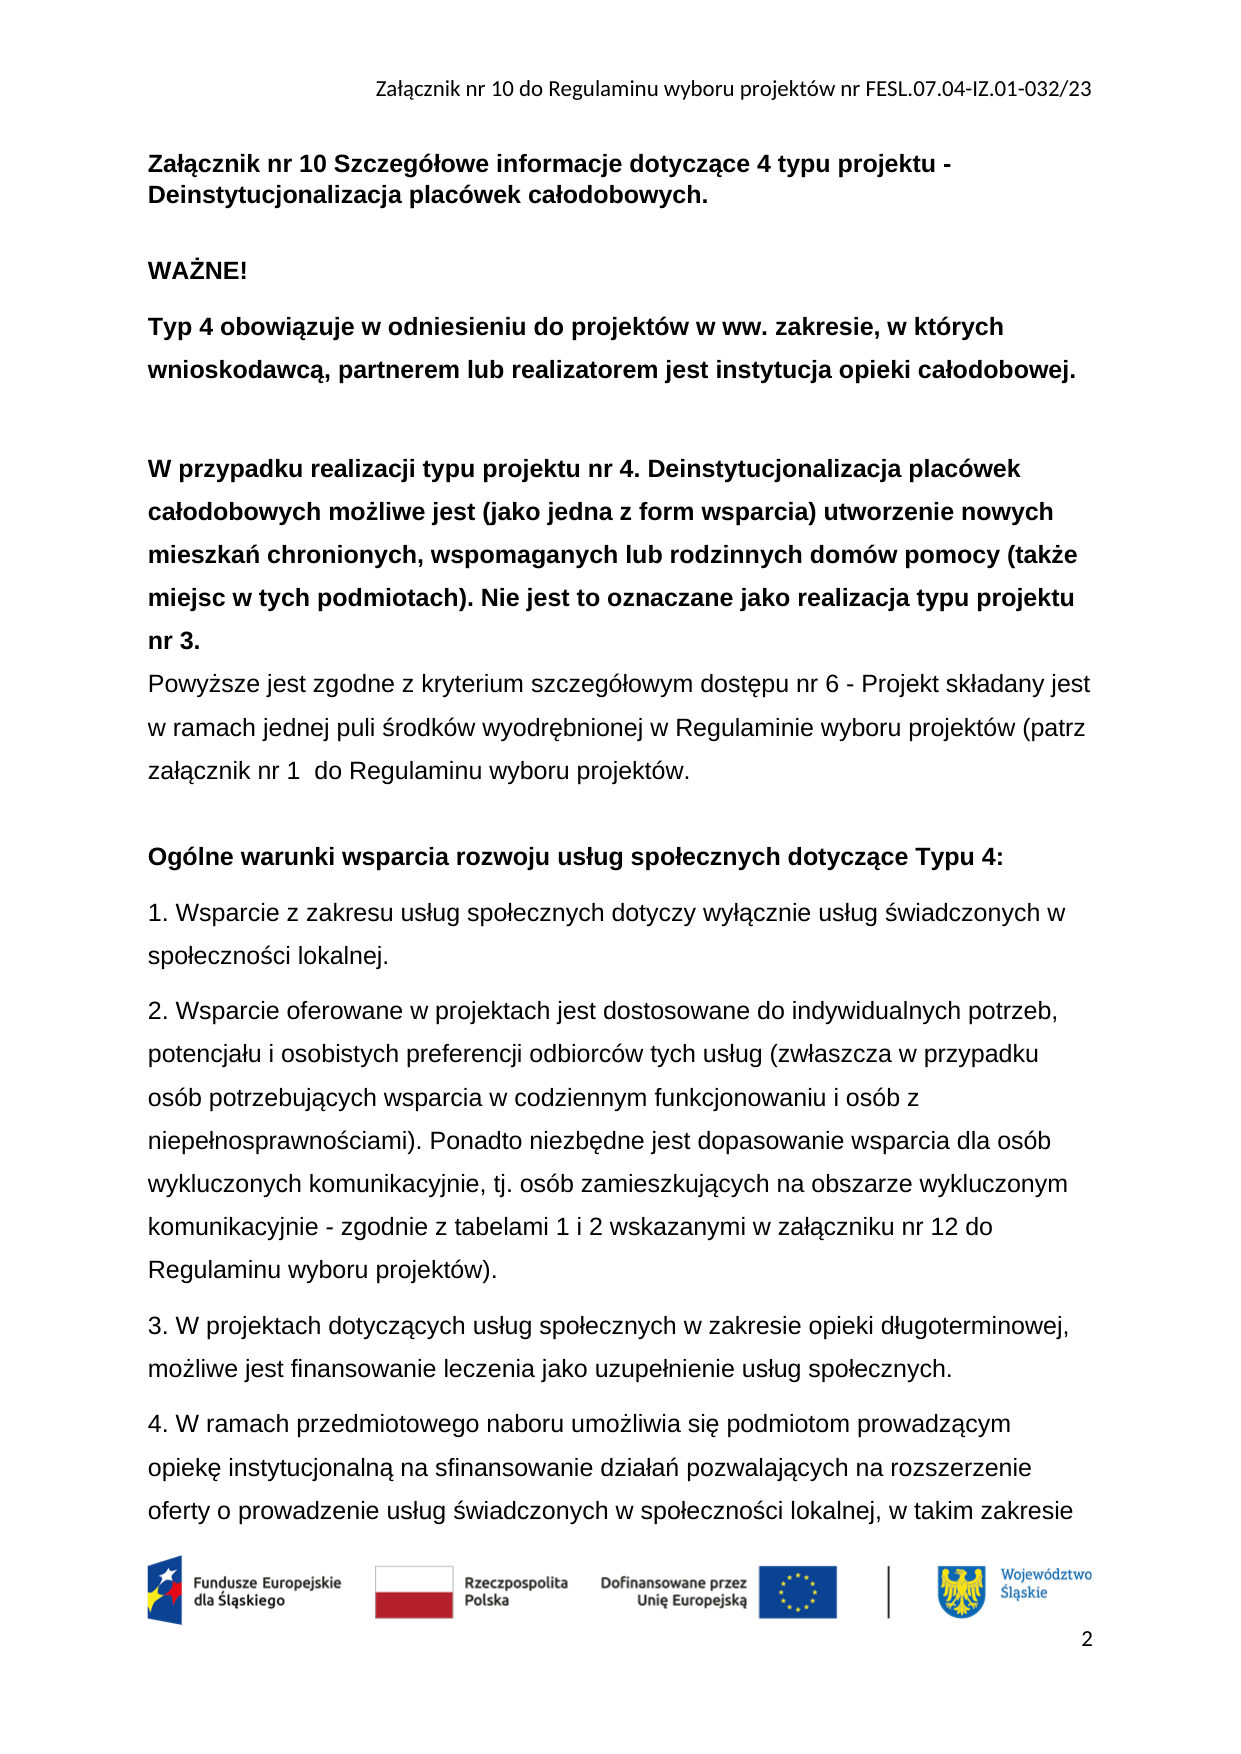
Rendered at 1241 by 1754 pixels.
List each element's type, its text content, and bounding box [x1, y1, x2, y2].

text Ogólne warunki wsparcia rozwoju usług społecznych dotyczące Typu 4: [148, 842, 1093, 871]
text 3. W projektach dotyczących usług społecznych w zakresie opieki długoterminowej, możliwe jest finansowanie leczenia jako uzupełnienie usług społecznych. [148, 1311, 1093, 1382]
text W przypadku realizacji typu projektu nr 4. Deinstytucjonalizacja placówek całodobowych możliwe jest (jako jedna z form wsparcia) utworzenie nowych mieszkań chronionych, wspomaganych lub rodzinnych domów pomocy (także miejsc w tych podmiotach). Nie jest to oznaczane jako realizacja typu projektu nr 3. [148, 454, 1093, 655]
picture [147, 1555, 1092, 1625]
text 1. Wsparcie z zakresu usług społecznych dotyczy wyłącznie usług świadczonych w społeczności lokalnej. [148, 897, 1093, 969]
text Typ 4 obowiązuje w odniesieniu do projektów w ww. zakresie, w których wnioskodawcą, partnerem lub realizatorem jest instytucja opieki całodobowej. [148, 312, 1093, 384]
text WAŻNE! [148, 256, 1093, 285]
text Powyższe jest zgodne z kryterium szczegółowym dostępu nr 6 - Projekt składany jest w ramach jednej puli środków wyodrębnionej w Regulaminie wyboru projektów (patrz załącznik nr 1 do Regulaminu wyboru projektów. [148, 669, 1093, 784]
text 2. Wsparcie oferowane w projektach jest dostosowane do indywidualnych potrzeb, potencjału i osobistych preferencji odbiorców tych usług (zwłaszcza w przypadku osób potrzebujących wsparcia w codziennym funkcjonowaniu i osób z niepełnosprawnościami). Ponadto niezbędne jest dopasowanie wsparcia dla osób wykluczonych komunikacyjnie, tj. osób zamieszkujących na obszarze wykluczonym komunikacyjnie - zgodnie z tabelami 1 i 2 wskazanymi w załączniku nr 12 do Regulaminu wyboru projektów). [148, 996, 1093, 1284]
